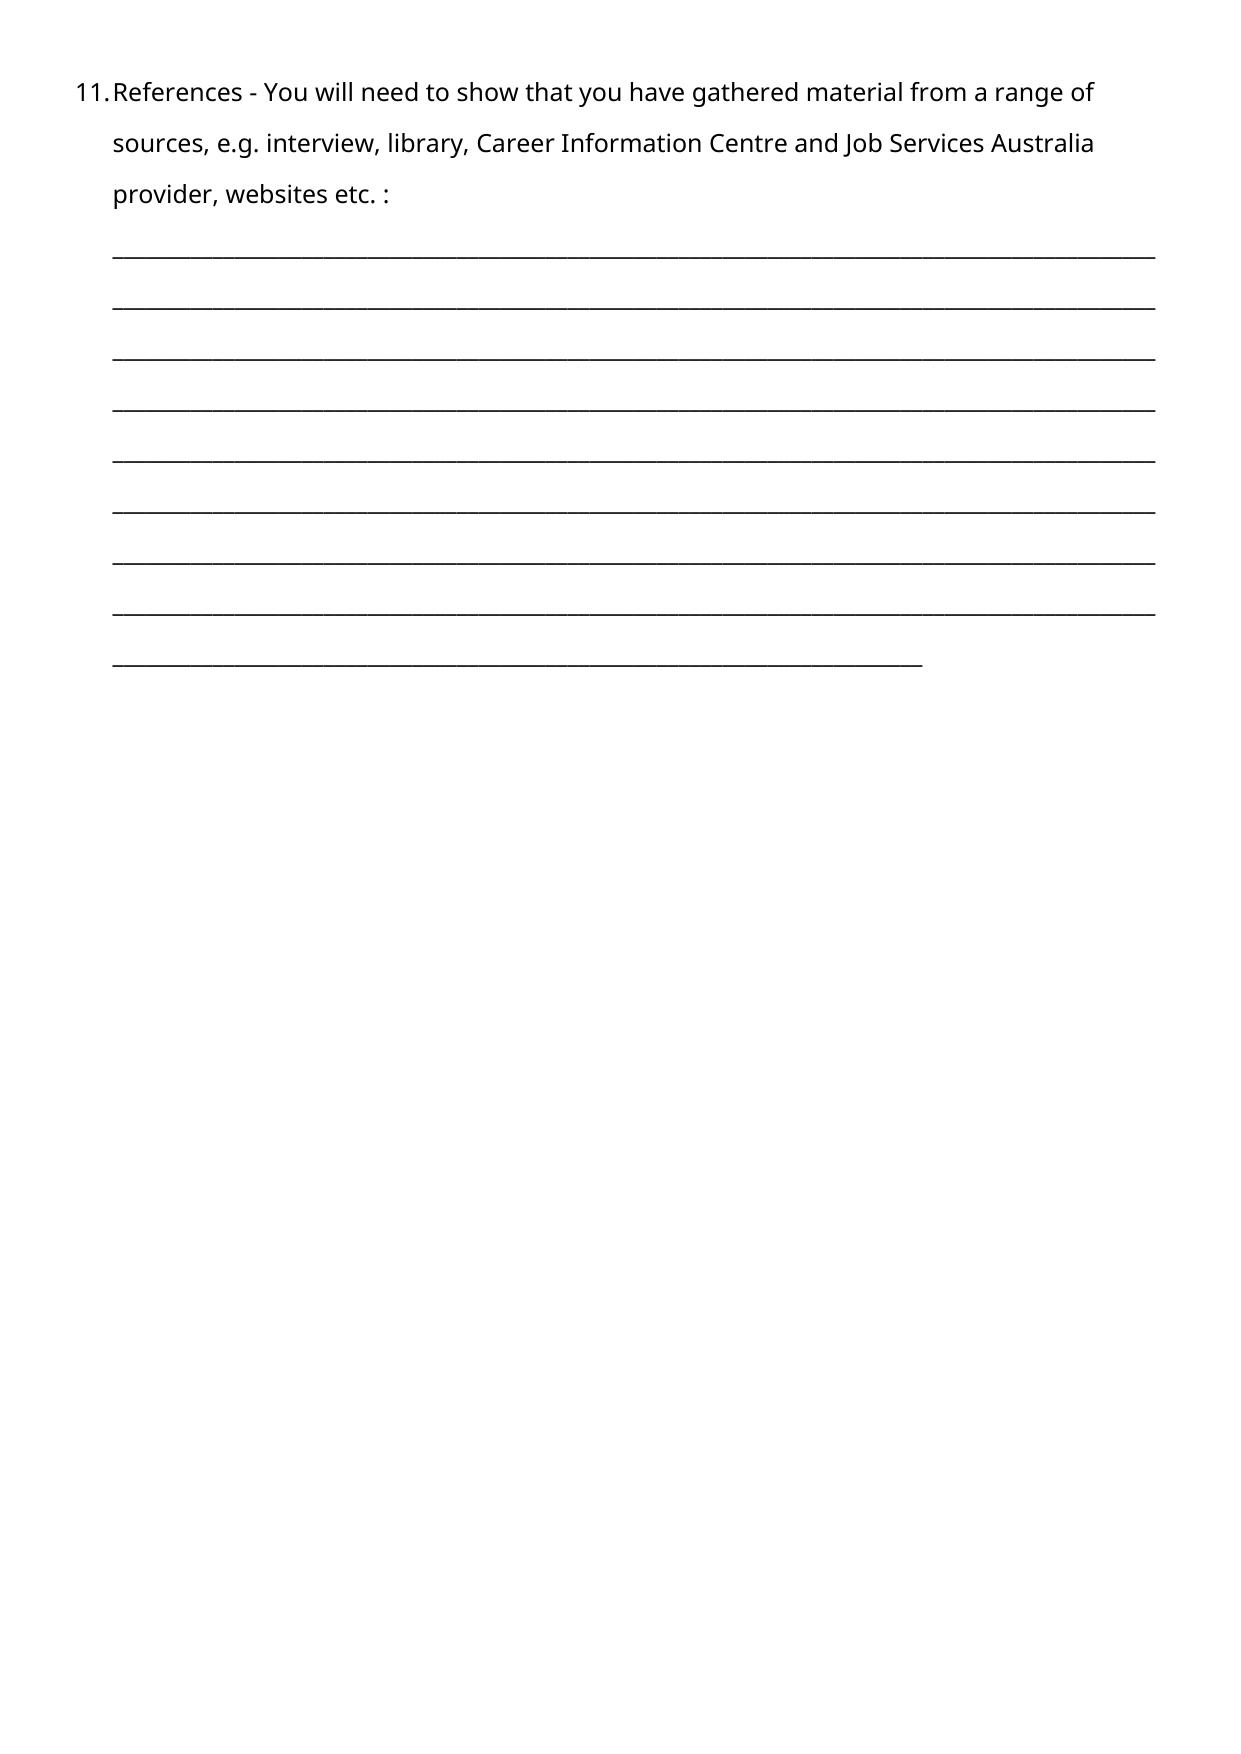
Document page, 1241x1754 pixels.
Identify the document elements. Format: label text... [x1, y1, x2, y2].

list References - You will need to show that you have gathered material from a range of sources, e.g. interview, library, Career Information Centre and Job Services Australia provider, websites etc. : _________________________________________________________________________________________________________________________________________________________________________________________________________________________________________________________________________________________________________________________________________________________________________________________________________________________________________________________________________________________________________________________________________________________________________________________________________________________________________________________________________________________________________________________________________________________________________________________________________________________________________________________ [75, 75, 1165, 671]
